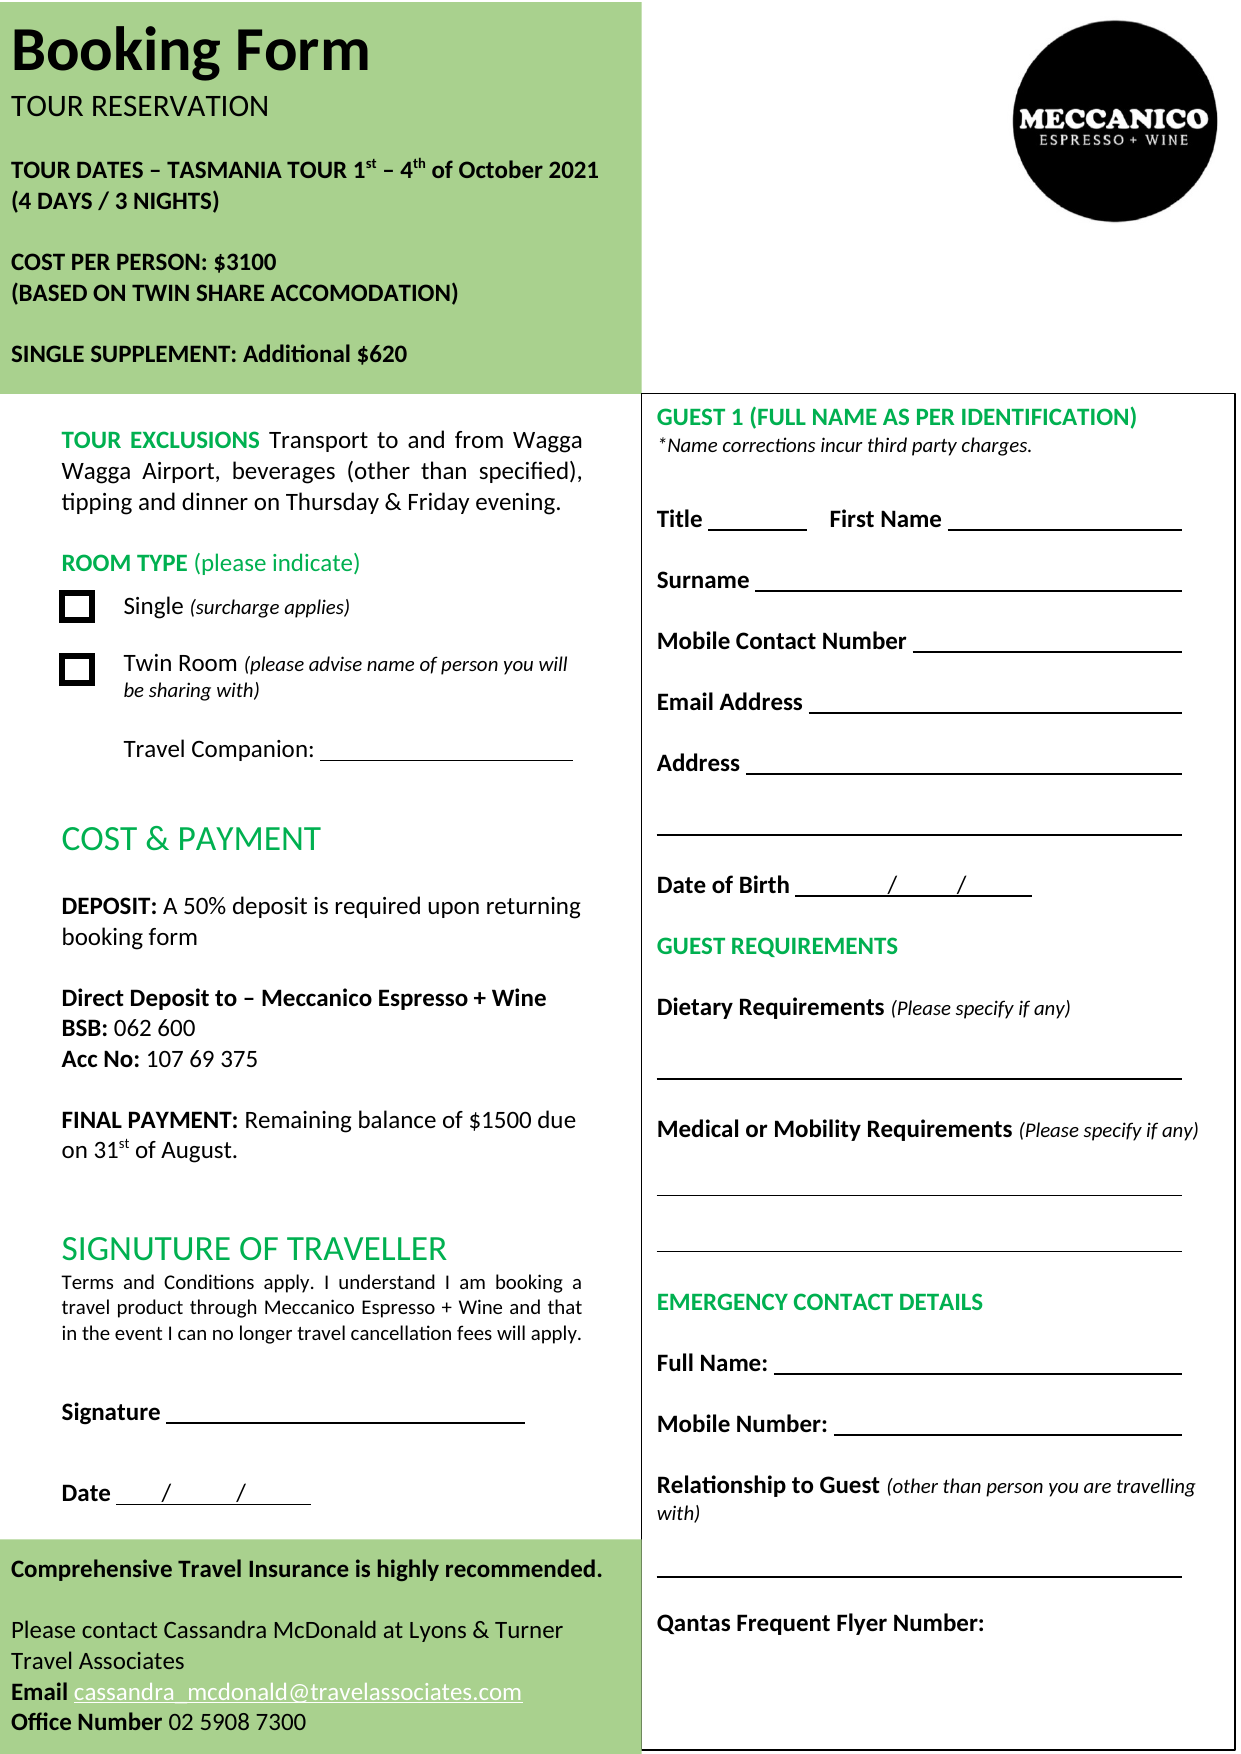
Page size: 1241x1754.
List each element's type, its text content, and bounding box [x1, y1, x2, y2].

text Terms and Conditions apply. I understand I am booking a travel product through Meccanico Espresso + Wine and that in the event I can no longer travel cancellation fees will apply. [61, 1269, 583, 1345]
text Direct Deposit to – Meccanico Espresso + Wine [61, 982, 583, 1012]
text DEPOSIT: A 50% deposit is required upon returning booking form [61, 890, 583, 951]
text SIGNUTURE OF TRAVELLER [61, 1226, 583, 1269]
text Date / / [61, 1477, 583, 1508]
text BSB: 062 600 [61, 1012, 583, 1043]
text Acc No: 107 69 375 [61, 1043, 583, 1073]
text FINAL PAYMENT: Remaining balance of $1500 due on 31st of August. [61, 1104, 583, 1165]
text Signature [61, 1396, 583, 1427]
text TOUR EXCLUSIONS Transport to and from Wagga Wagga Airport, beverages (other than specified), tipping and dinner on Thursday & Friday evening. [61, 425, 583, 516]
text COST & PAYMENT [61, 816, 583, 859]
picture [999, 2, 1235, 234]
text ROOM TYPE (please indicate) [61, 547, 583, 577]
